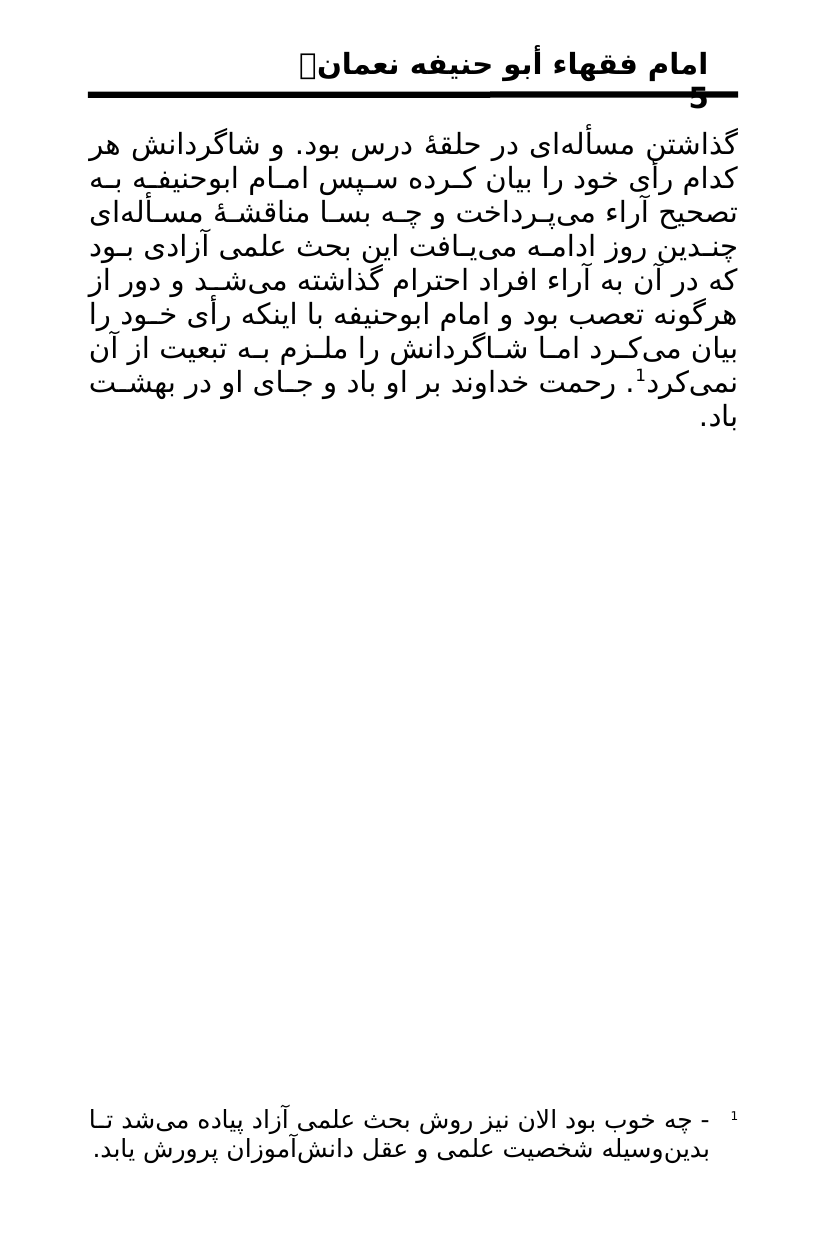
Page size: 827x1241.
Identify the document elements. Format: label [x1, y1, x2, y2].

text [89, 128, 738, 433]
